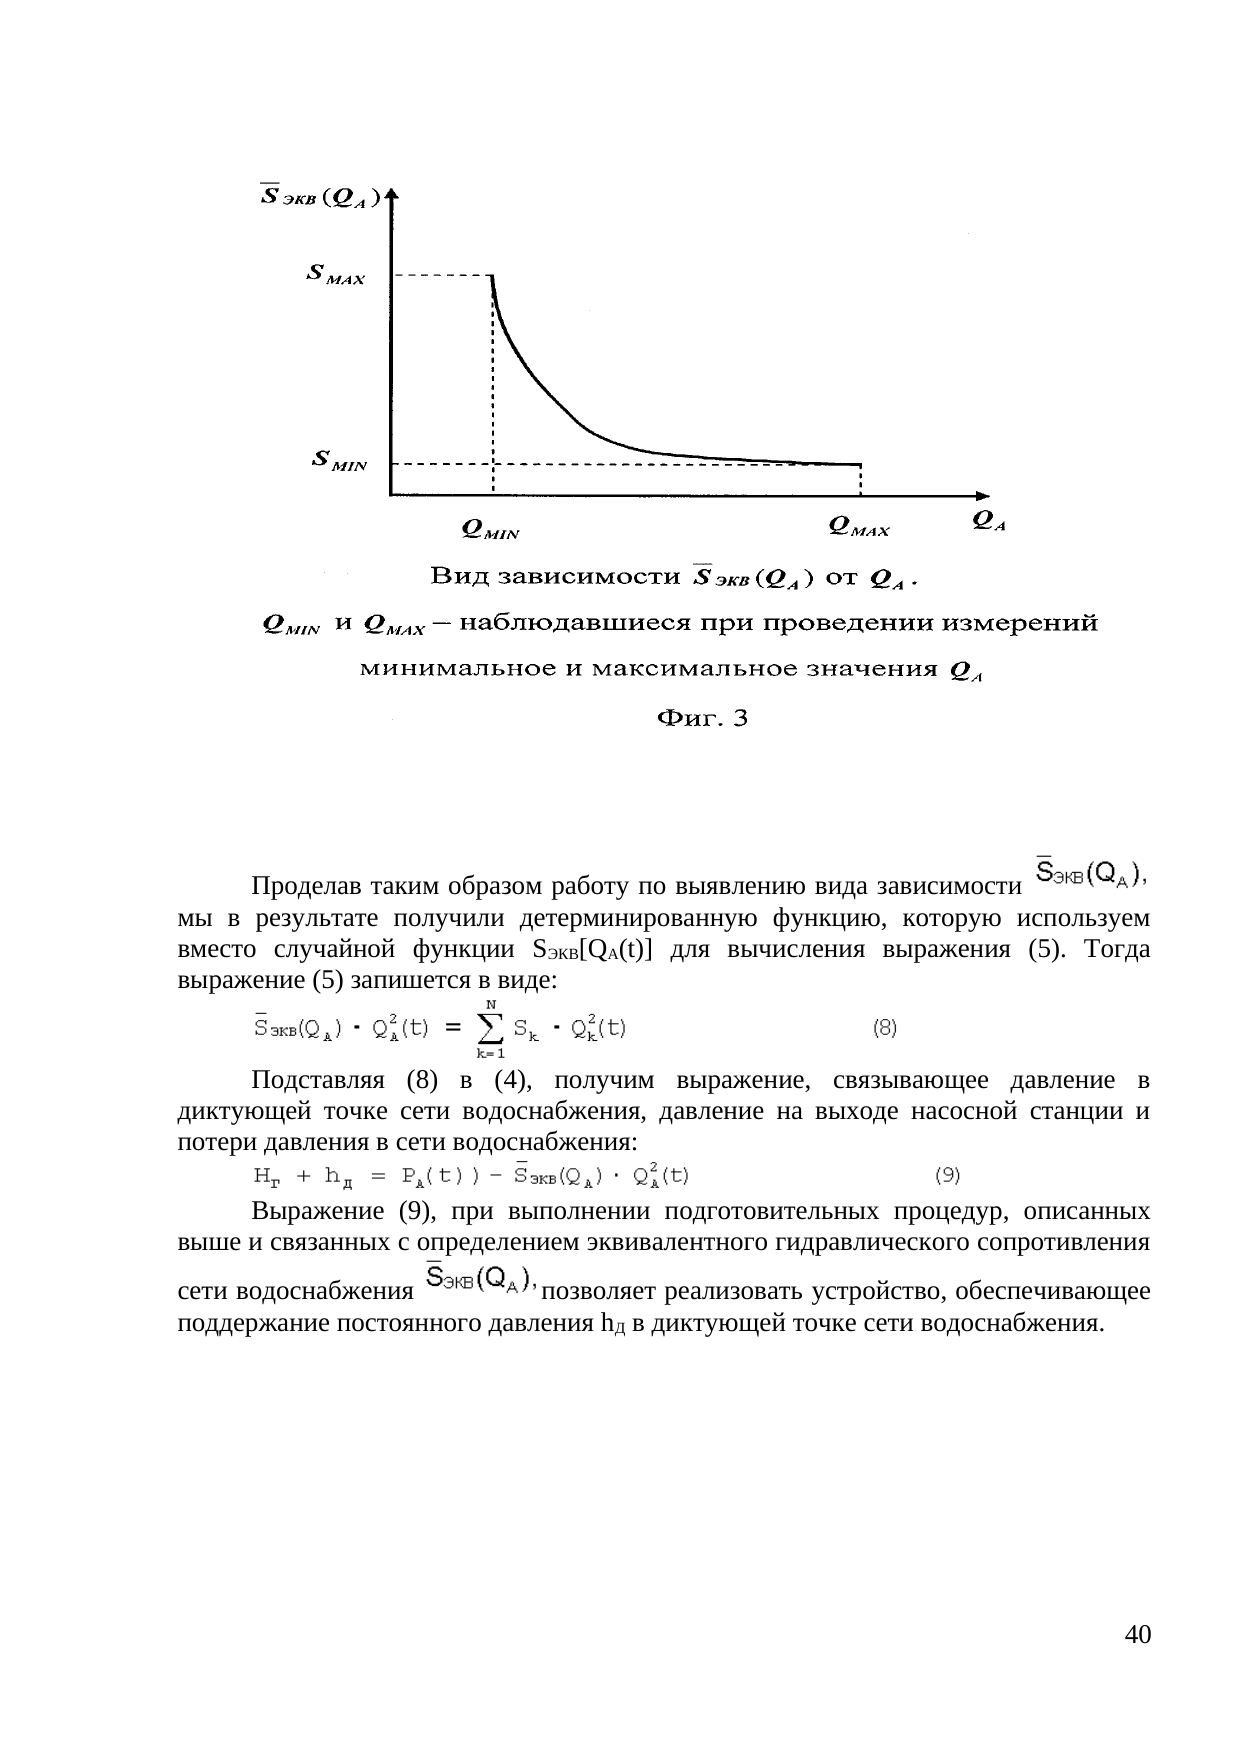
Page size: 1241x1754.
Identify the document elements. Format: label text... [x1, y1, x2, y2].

picture [251, 994, 902, 1063]
picture [251, 1156, 964, 1194]
text Подставляя (8) в (4), получим выражение, связывающее давление в диктующей точке сети водоснабжения, давление на выходе насосной станции и потери давления в сети водоснабжения: [177, 1063, 1152, 1156]
text Проделав таким образом работу по выявлению вида зависимости мы в результате получили детерминированную функцию, которую используем вместо случайной функции SЭКВ[QА(t)] для вычисления выражения (5). Тогда выражение (5) запишется в виде: [177, 851, 1152, 994]
picture [251, 178, 1103, 729]
picture [1032, 851, 1152, 895]
text Выражение (9), при выполнении подготовительных процедур, описанных выше и связанных с определением эквивалентного гидравлического сопротивления сети водоснабжения позволяет реализовать устройство, обеспечивающее поддержание постоянного давления hД в диктующей точке сети водоснабжения. [177, 1194, 1152, 1337]
picture [422, 1256, 542, 1300]
